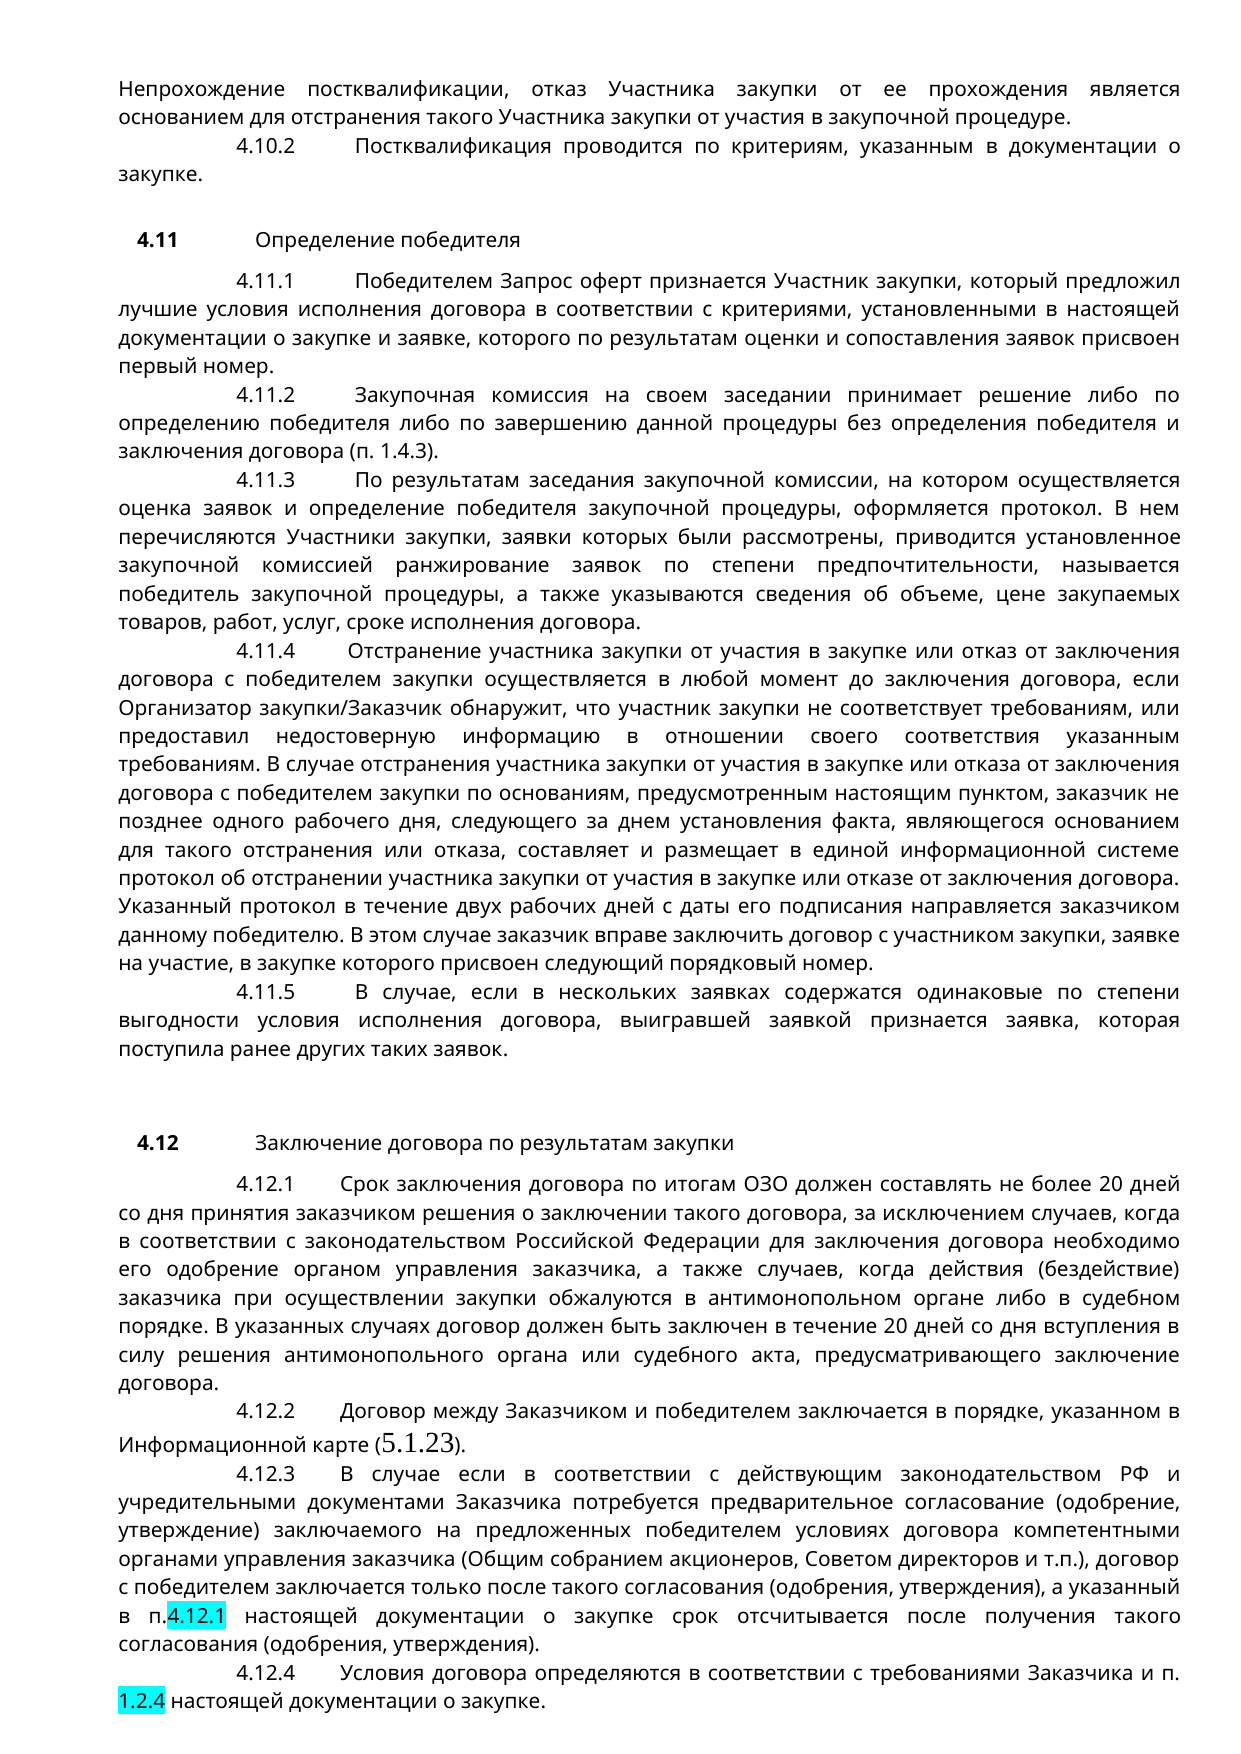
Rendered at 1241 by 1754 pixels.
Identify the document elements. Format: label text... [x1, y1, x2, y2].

list Победителем Запрос оферт признается Участник закупки, который предложил лучшие условия исполнения договора в соответствии с критериями, установленными в настоящей документации о закупке и заявке, которого по результатам оценки и сопоставления заявок присвоен первый номер. [118, 266, 1181, 380]
list Закупочная комиссия на своем заседании принимает решение либо по определению победителя либо по завершению данной процедуры без определения победителя и заключения договора (п. 1.4.3). [118, 380, 1181, 465]
list Отстранение участника закупки от участия в закупке или отказ от заключения договора с победителем закупки осуществляется в любой момент до заключения договора, если Организатор закупки/Заказчик обнаружит, что участник закупки не соответствует требованиям, или предоставил недостоверную информацию в отношении своего соответствия указанным требованиям. В случае отстранения участника закупки от участия в закупке или отказа от заключения договора с победителем закупки по основаниям, предусмотренным настоящим пунктом, заказчик не позднее одного рабочего дня, следующего за днем установления факта, являющегося основанием для такого отстранения или отказа, составляет и размещает в единой информационной системе протокол об отстранении участника закупки от участия в закупке или отказе от заключения договора. Указанный протокол в течение двух рабочих дней с даты его подписания направляется заказчиком данному победителю. В этом случае заказчик вправе заключить договор с участником закупки, заявке на участие, в закупке которого присвоен следующий порядковый номер. [118, 636, 1181, 977]
list Условия договора определяются в соответствии с требованиями Заказчика и п. 1.2.4 настоящей документации о закупке. [118, 1658, 1181, 1714]
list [118, 74, 1181, 131]
subtitle Заключение договора по результатам закупки [137, 1128, 1181, 1157]
list По результатам заседания закупочной комиссии, на котором осуществляется оценка заявок и определение победителя закупочной процедуры, оформляется протокол. В нем перечисляются Участники закупки, заявки которых были рассмотрены, приводится установленное закупочной комиссией ранжирование заявок по степени предпочтительности, называется победитель закупочной процедуры, а также указываются сведения об объеме, цене закупаемых товаров, работ, услуг, сроке исполнения договора. [118, 465, 1181, 636]
list В случае, если в нескольких заявках содержатся одинаковые по степени выгодности условия исполнения договора, выигравшей заявкой признается заявка, которая поступила ранее других таких заявок. [118, 977, 1181, 1062]
list В случае если в соответствии с действующим законодательством РФ и учредительными документами Заказчика потребуется предварительное согласование (одобрение, утверждение) заключаемого на предложенных победителем условиях договора компетентными органами управления заказчика (Общим собранием акционеров, Советом директоров и т.п.), договор с победителем заключается только после такого согласования (одобрения, утверждения), а указанный в п.4.12.1 настоящей документации о закупке срок отсчитывается после получения такого согласования (одобрения, утверждения). [118, 1459, 1181, 1658]
list Договор между Заказчиком и победителем заключается в порядке, указанном в Информационной карте (5.1.23). [118, 1397, 1181, 1459]
list Срок заключения договора по итогам ОЗО должен составлять не более 20 дней со дня принятия заказчиком решения о заключении такого договора, за исключением случаев, когда в соответствии с законодательством Российской Федерации для заключения договора необходимо его одобрение органом управления заказчика, а также случаев, когда действия (бездействие) заказчика при осуществлении закупки обжалуются в антимонопольном органе либо в судебном порядке. В указанных случаях договор должен быть заключен в течение 20 дней со дня вступления в силу решения антимонопольного органа или судебного акта, предусматривающего заключение договора. [118, 1169, 1181, 1397]
subtitle Определение победителя [137, 225, 1181, 253]
list Постквалификация проводится по критериям, указанным в документации о закупке. [118, 131, 1181, 188]
